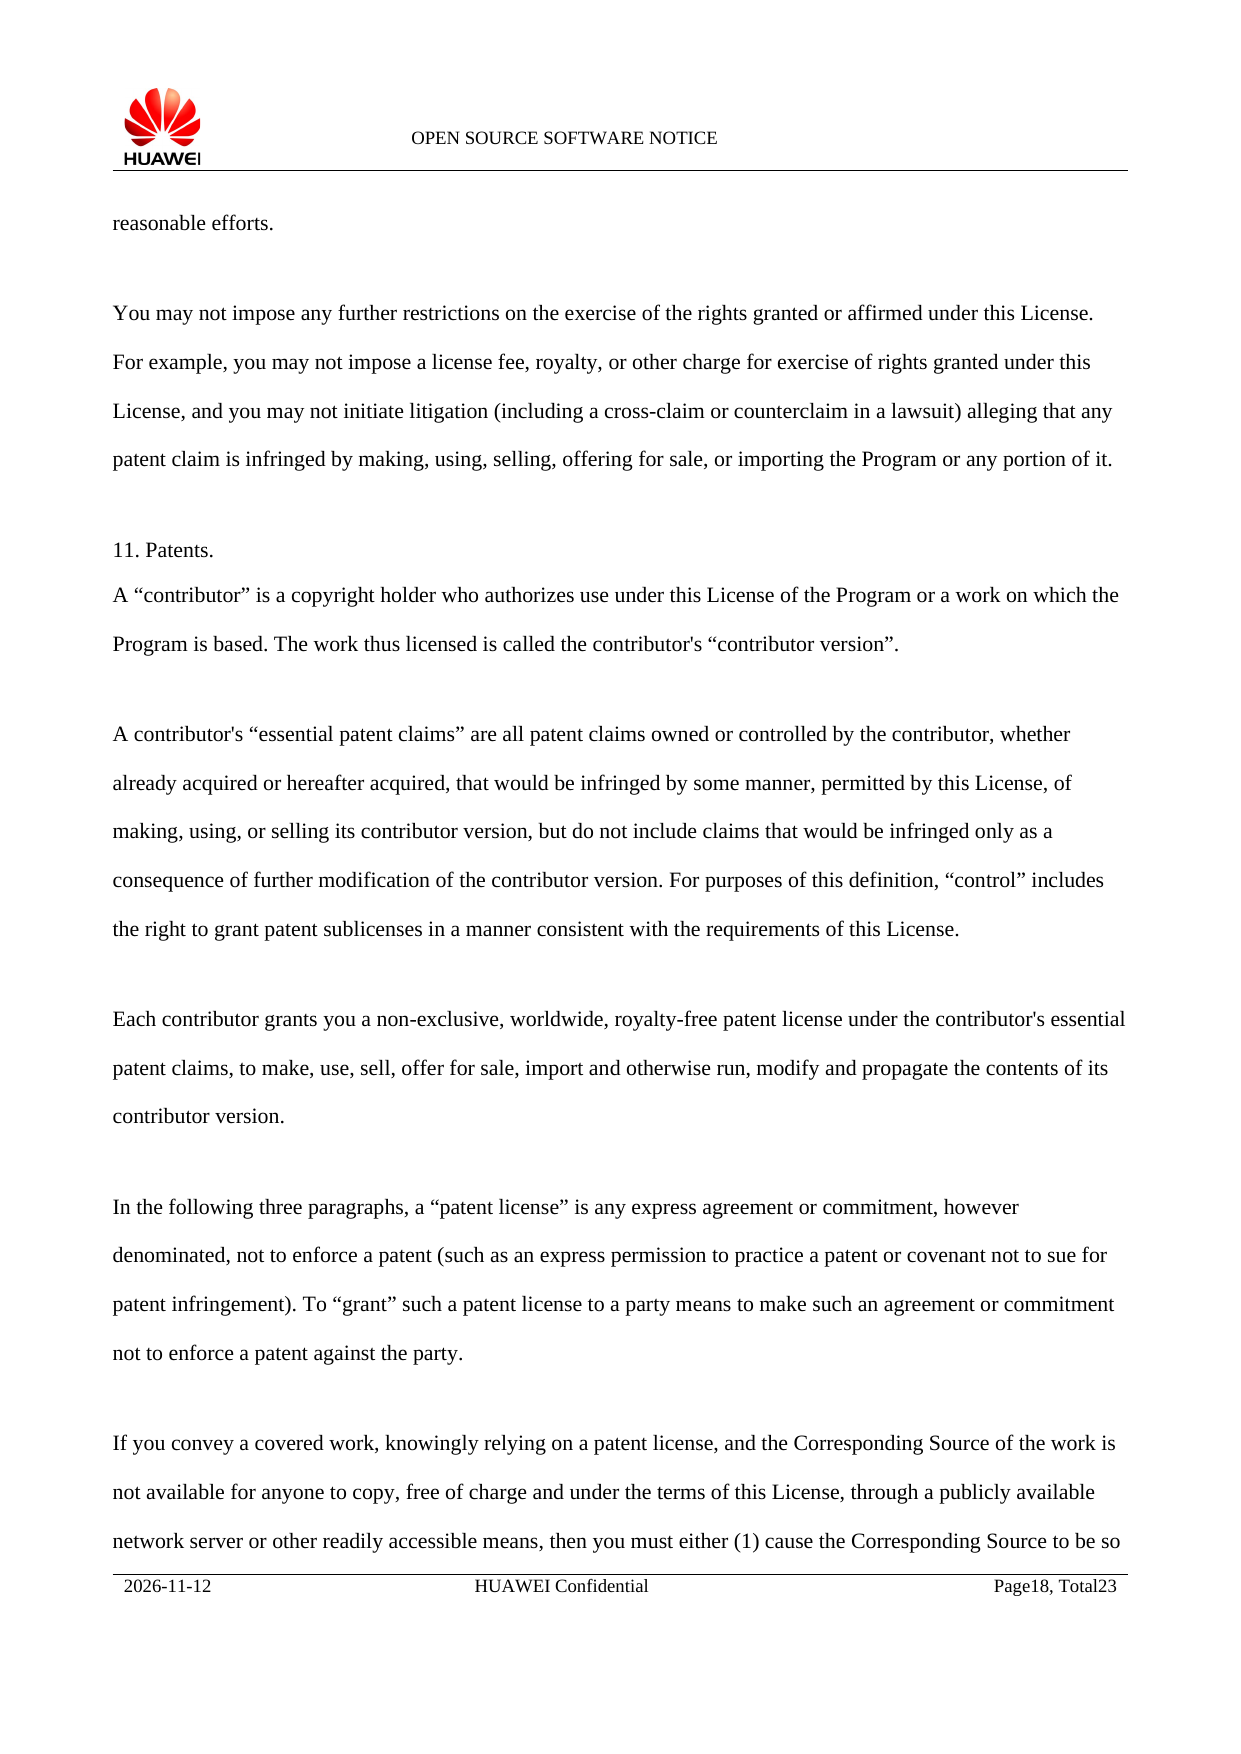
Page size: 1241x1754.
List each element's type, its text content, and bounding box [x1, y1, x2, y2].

text In the following three paragraphs, a “patent license” is any express agreement or commitment, however denominated, not to enforce a patent (such as an express permission to practice a patent or covenant not to sue for patent infringement). To “grant” such a patent license to a party means to make such an agreement or commitment not to enforce a patent against the party. [112, 1190, 1128, 1369]
text A “contributor” is a copyright holder who authorizes use under this License of the Program or a work on which the Program is based. The work thus licensed is called the contributor's “contributor version”. [112, 578, 1128, 659]
text Each contributor grants you a non-exclusive, worldwide, royalty-free patent license under the contributor's essential patent claims, to make, use, sell, offer for sale, import and otherwise run, modify and propagate the contents of its contributor version. [112, 1002, 1128, 1132]
text 11. Patents. [112, 533, 1128, 566]
text You may not impose any further restrictions on the exercise of the rights granted or affirmed under this License. For example, you may not impose a license fee, royalty, or other charge for exercise of rights granted under this License, and you may not initiate litigation (including a cross-claim or counterclaim in a lawsuit) alleging that any patent claim is infringed by making, using, selling, offering for sale, or importing the Program or any portion of it. [112, 297, 1128, 475]
text A contributor's “essential patent claims” are all patent claims owned or controlled by the contributor, whether already acquired or hereafter acquired, that would be infringed by some manner, permitted by this License, of making, using, or selling its contributor version, but do not include claims that would be infringed only as a consequence of further modification of the contributor version. For purposes of this definition, “control” includes the right to grant patent sublicenses in a manner consistent with the requirements of this License. [112, 717, 1128, 944]
picture [124, 88, 201, 165]
